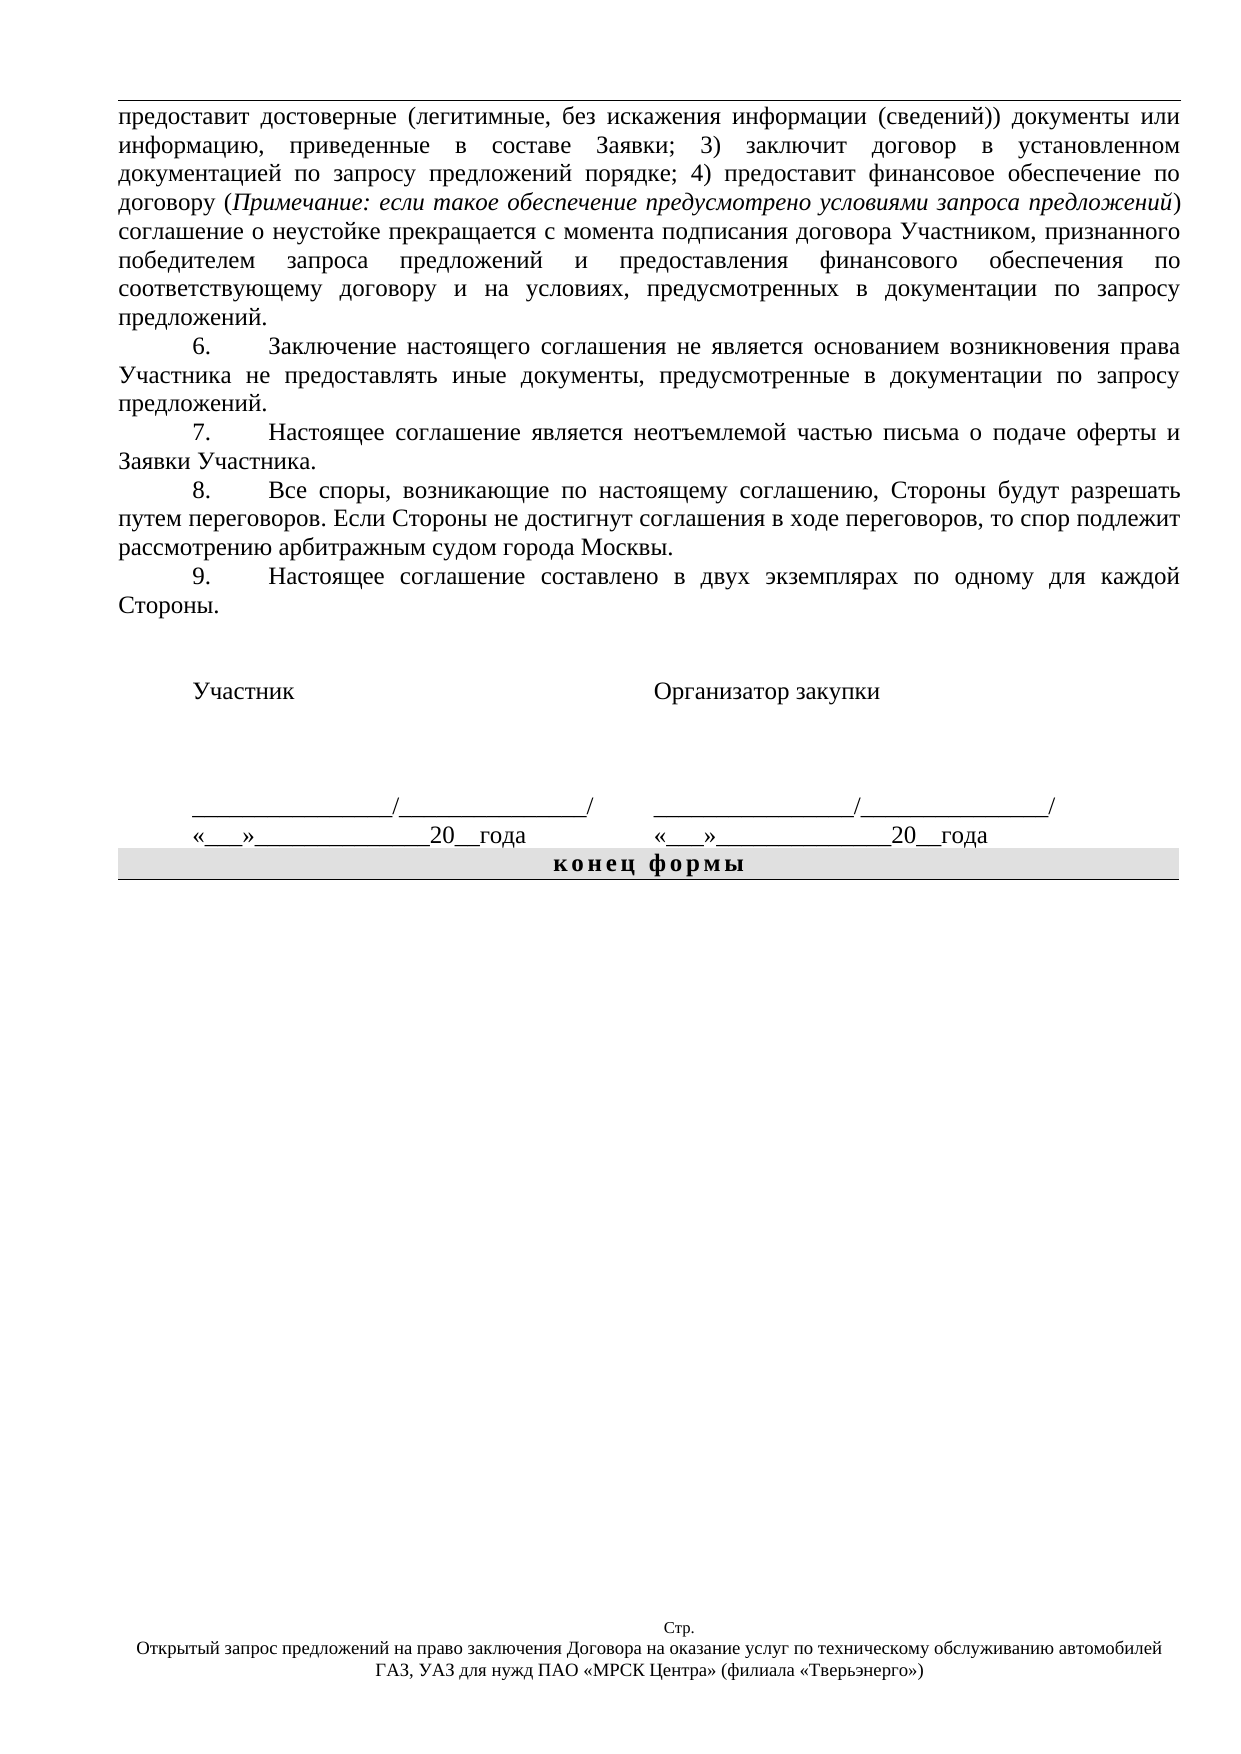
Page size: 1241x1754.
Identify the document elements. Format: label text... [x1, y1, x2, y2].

list Настоящее соглашение составлено в двух экземплярах по одному для каждой Стороны. [118, 561, 1181, 618]
text конец формы [118, 848, 1179, 879]
list Все споры, возникающие по настоящему соглашению, Стороны будут разрешать путем переговоров. Если Стороны не достигнут соглашения в ходе переговоров, то спор подлежит рассмотрению арбитражным судом города Москвы. [118, 475, 1181, 561]
table_cell ________________/_______________/ «___»______________20__года [643, 705, 1104, 848]
table_cell ________________/_______________/ «___»______________20__года [181, 705, 642, 848]
list Заключение настоящего соглашения не является основанием возникновения права Участника не предоставлять иные документы, предусмотренные в документации по запросу предложений. [118, 331, 1181, 417]
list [118, 101, 1181, 331]
list Настоящее соглашение является неотъемлемой частью письма о подаче оферты и Заявки Участника. [118, 417, 1181, 475]
table_header Участник [181, 676, 642, 705]
table_header Организатор закупки [643, 676, 1104, 705]
